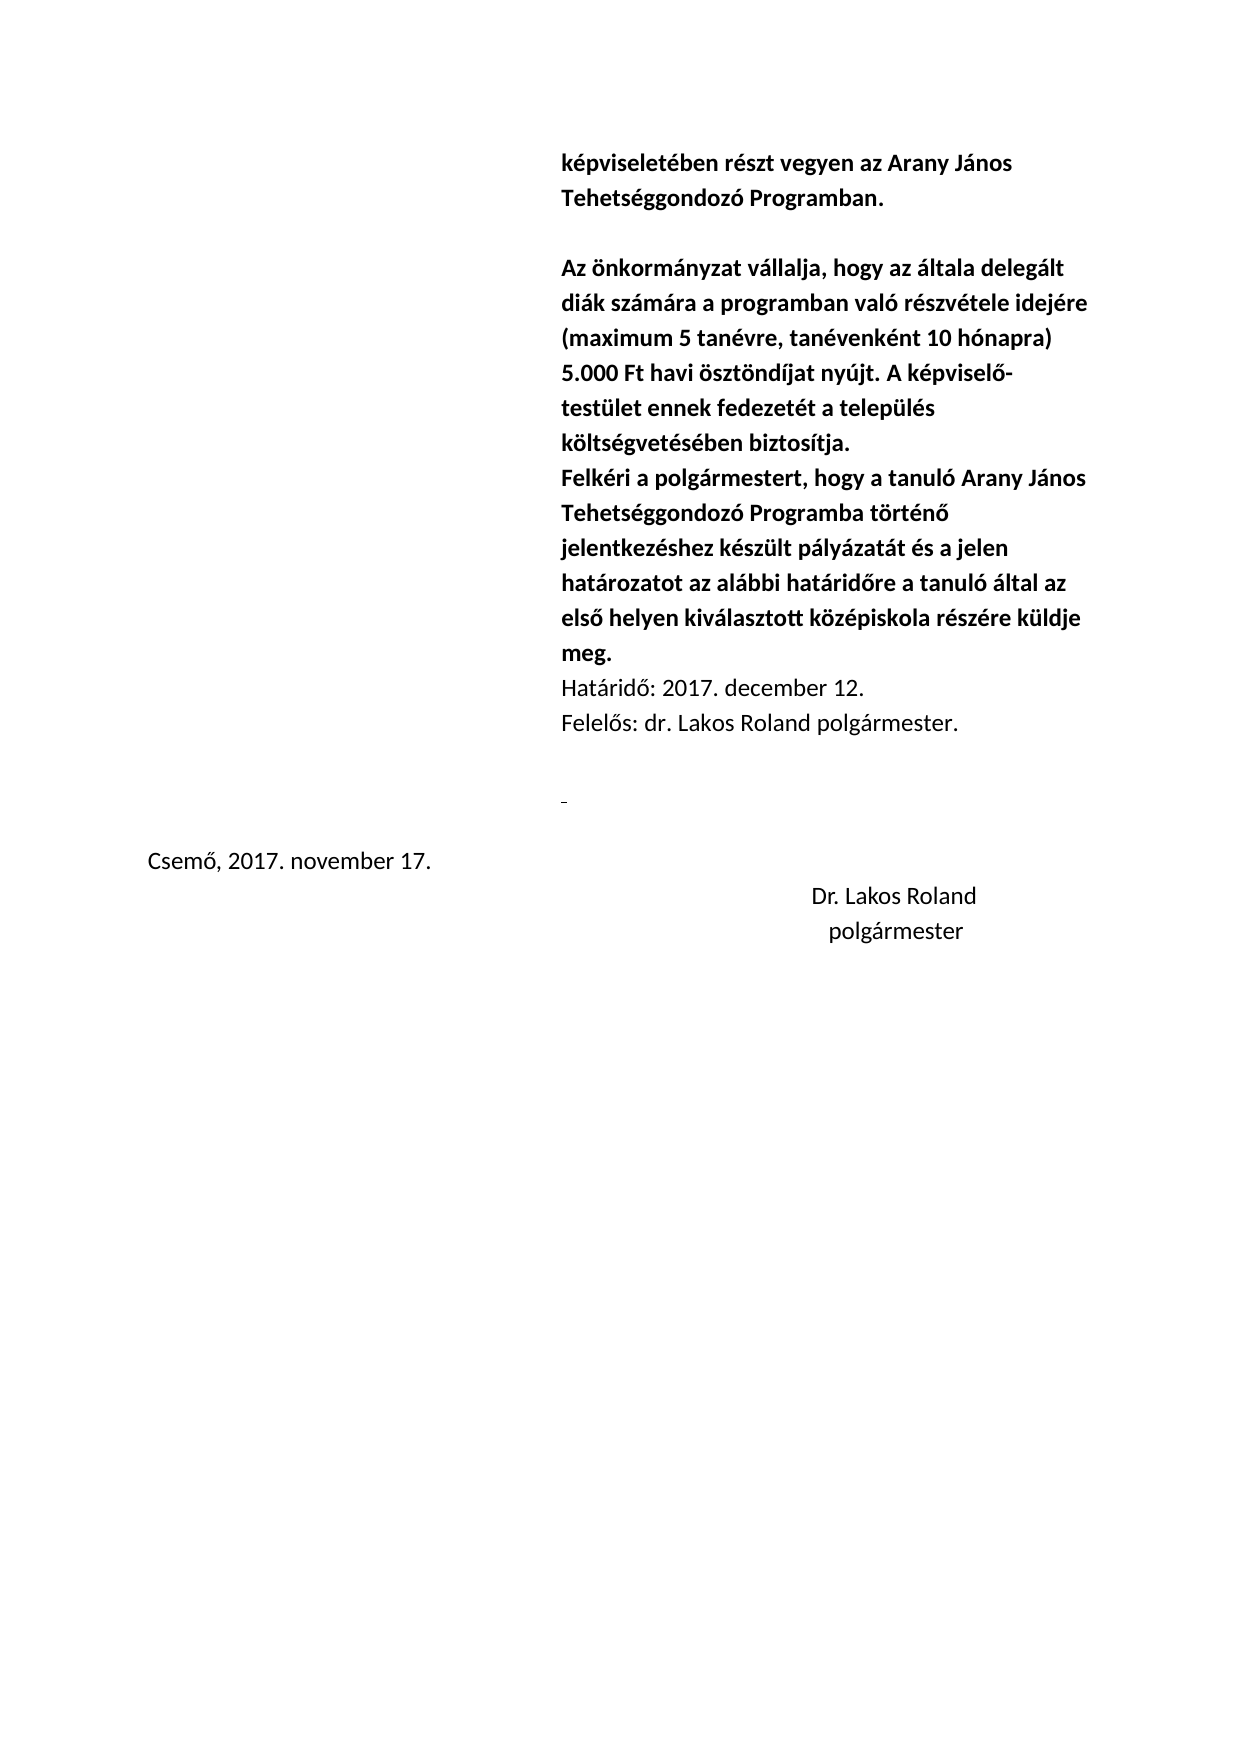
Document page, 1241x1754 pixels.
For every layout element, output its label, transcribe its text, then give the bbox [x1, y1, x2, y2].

text Felelős: dr. Lakos Roland polgármester. [561, 708, 1093, 738]
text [561, 148, 1093, 213]
text polgármester [148, 915, 1093, 945]
text Felkéri a polgármestert, hogy a tanuló Arany János Tehetséggondozó Programba történő jelentkezéshez készült pályázatát és a jelen határozatot az alábbi határidőre a tanuló által az első helyen kiválasztott középiskola részére küldje meg. [561, 463, 1093, 668]
text Dr. Lakos Roland [148, 880, 1093, 910]
text Határidő: 2017. december 12. [561, 673, 1093, 703]
text Az önkormányzat vállalja, hogy az általa delegált diák számára a programban való részvétele idejére (maximum 5 tanévre, tanévenként 10 hónapra) 5.000 Ft havi ösztöndíjat nyújt. A képviselő-testület ennek fedezetét a település költségvetésében biztosítja. [561, 253, 1093, 458]
text Csemő, 2017. november 17. [148, 845, 1093, 875]
